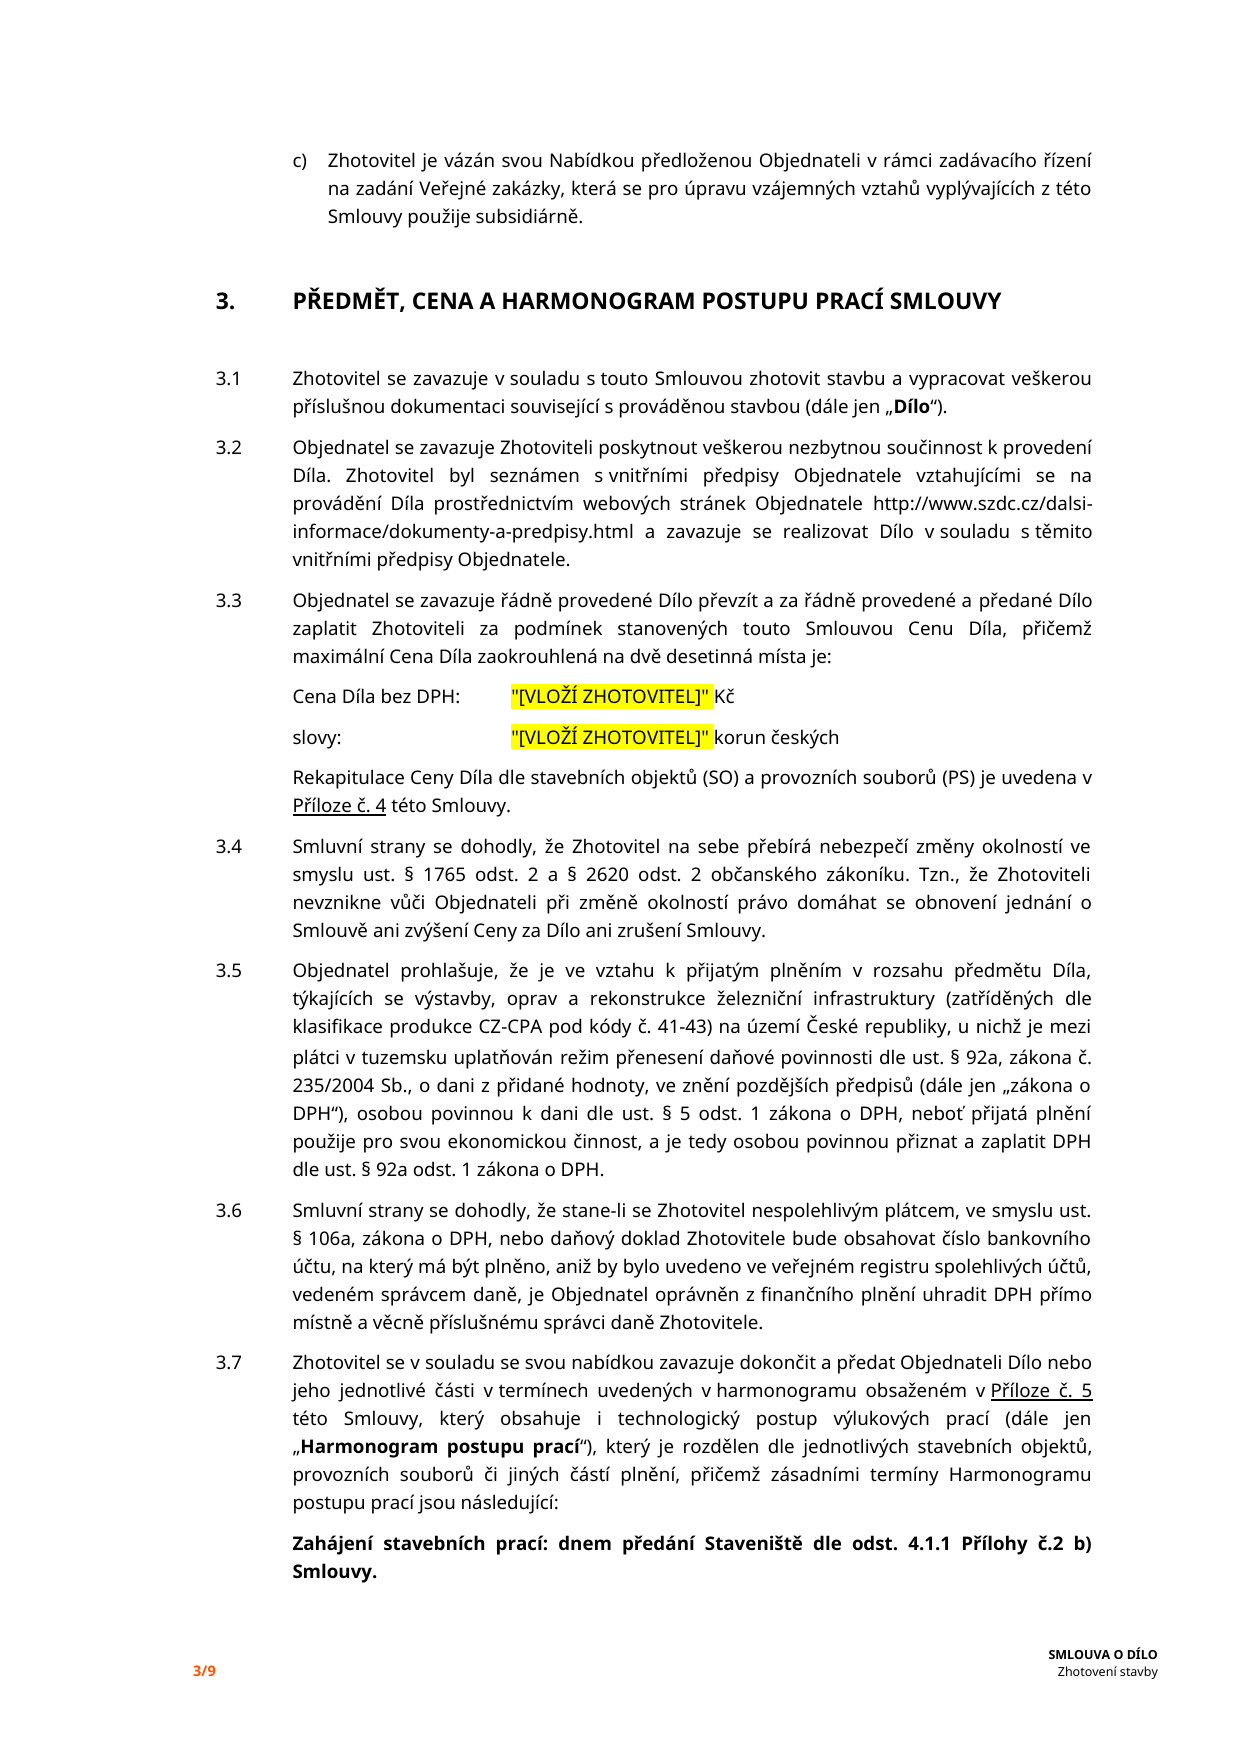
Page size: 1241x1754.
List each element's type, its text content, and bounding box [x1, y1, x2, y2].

text Zahájení stavebních prací: dnem předání Staveniště dle odst. 4.1.1 Přílohy č.2 b) Smlouvy. [292, 1530, 1093, 1584]
text Zhotovitel se zavazuje v souladu s touto Smlouvou zhotovit stavbu a vypracovat veškerou příslušnou dokumentaci související s prováděnou stavbou (dále jen „Dílo“). [216, 366, 1093, 419]
text PŘEDMĚT, CENA A HARMONOGRAM POSTUPU PRACÍ SMLOUVY [216, 284, 1093, 316]
text Objednatel se zavazuje řádně provedené Dílo převzít a za řádně provedené a předané Dílo zaplatit Zhotoviteli za podmínek stanovených touto Smlouvou Cenu Díla, přičemž maximální Cena Díla zaokrouhlená na dvě desetinná místa je: [216, 587, 1093, 668]
text Zhotovitel je vázán svou Nabídkou předloženou Objednateli v rámci zadávacího řízení na zadání Veřejné zakázky, která se pro úpravu vzájemných vztahů vyplývajících z této Smlouvy použije subsidiárně. [292, 147, 1093, 229]
text Objednatel prohlašuje, že je ve vztahu k přijatým plněním v rozsahu předmětu Díla, týkajících se výstavby, oprav a rekonstrukce železniční infrastruktury (zatříděných dle klasifikace produkce CZ-CPA pod kódy č. 41-43) na území České republiky, u nichž je mezi plátci v tuzemsku uplatňován režim přenesení daňové povinnosti dle ust. § 92a, zákona č. 235/2004 Sb., o dani z přidané hodnoty, ve znění pozdějších předpisů (dále jen „zákona o DPH“), osobou povinnou k dani dle ust. § 5 odst. 1 zákona o DPH, neboť přijatá plnění použije pro svou ekonomickou činnost, a je tedy osobou povinnou přiznat a zaplatit DPH dle ust. § 92a odst. 1 zákona o DPH. [216, 958, 1093, 1182]
text Rekapitulace Ceny Díla dle stavebních objektů (SO) a provozních souborů (PS) je uvedena v Příloze č. 4 této Smlouvy. [292, 764, 1093, 818]
text Smluvní strany se dohodly, že stane-li se Zhotovitel nespolehlivým plátcem, ve smyslu ust. § 106a, zákona o DPH, nebo daňový doklad Zhotovitele bude obsahovat číslo bankovního účtu, na který má být plněno, aniž by bylo uvedeno ve veřejném registru spolehlivých účtů, vedeném správcem daně, je Objednatel oprávněn z finančního plnění uhradit DPH přímo místně a věcně příslušnému správci daně Zhotovitele. [216, 1197, 1093, 1334]
text Objednatel se zavazuje Zhotoviteli poskytnout veškerou nezbytnou součinnost k provedení Díla. Zhotovitel byl seznámen s vnitřními předpisy Objednatele vztahujícími se na provádění Díla prostřednictvím webových stránek Objednatele http://www.szdc.cz/dalsi-informace/dokumenty-a-predpisy.html a zavazuje se realizovat Dílo v souladu s těmito vnitřními předpisy Objednatele. [216, 434, 1093, 572]
text slovy: korun českých [714, 724, 1093, 749]
text Smluvní strany se dohodly, že Zhotovitel na sebe přebírá nebezpečí změny okolností ve smyslu ust. § 1765 odst. 2 a § 2620 odst. 2 občanského zákoníku. Tzn., že Zhotoviteli nevznikne vůči Objednateli při změně okolností právo domáhat se obnovení jednání o Smlouvě ani zvýšení Ceny za Dílo ani zrušení Smlouvy. [216, 833, 1093, 943]
text Cena Díla bez DPH: Kč [292, 683, 1093, 709]
text Zhotovitel se v souladu se svou nabídkou zavazuje dokončit a předat Objednateli Dílo nebo jeho jednotlivé části v termínech uvedených v harmonogramu obsaženém v Příloze č. 5 této Smlouvy, který obsahuje i technologický postup výlukových prací (dále jen „Harmonogram postupu prací“), který je rozdělen dle jednotlivých stavebních objektů, provozních souborů či jiných částí plnění, přičemž zásadními termíny Harmonogramu postupu prací jsou následující: [216, 1349, 1093, 1515]
text slovy: korun českých [292, 724, 511, 749]
